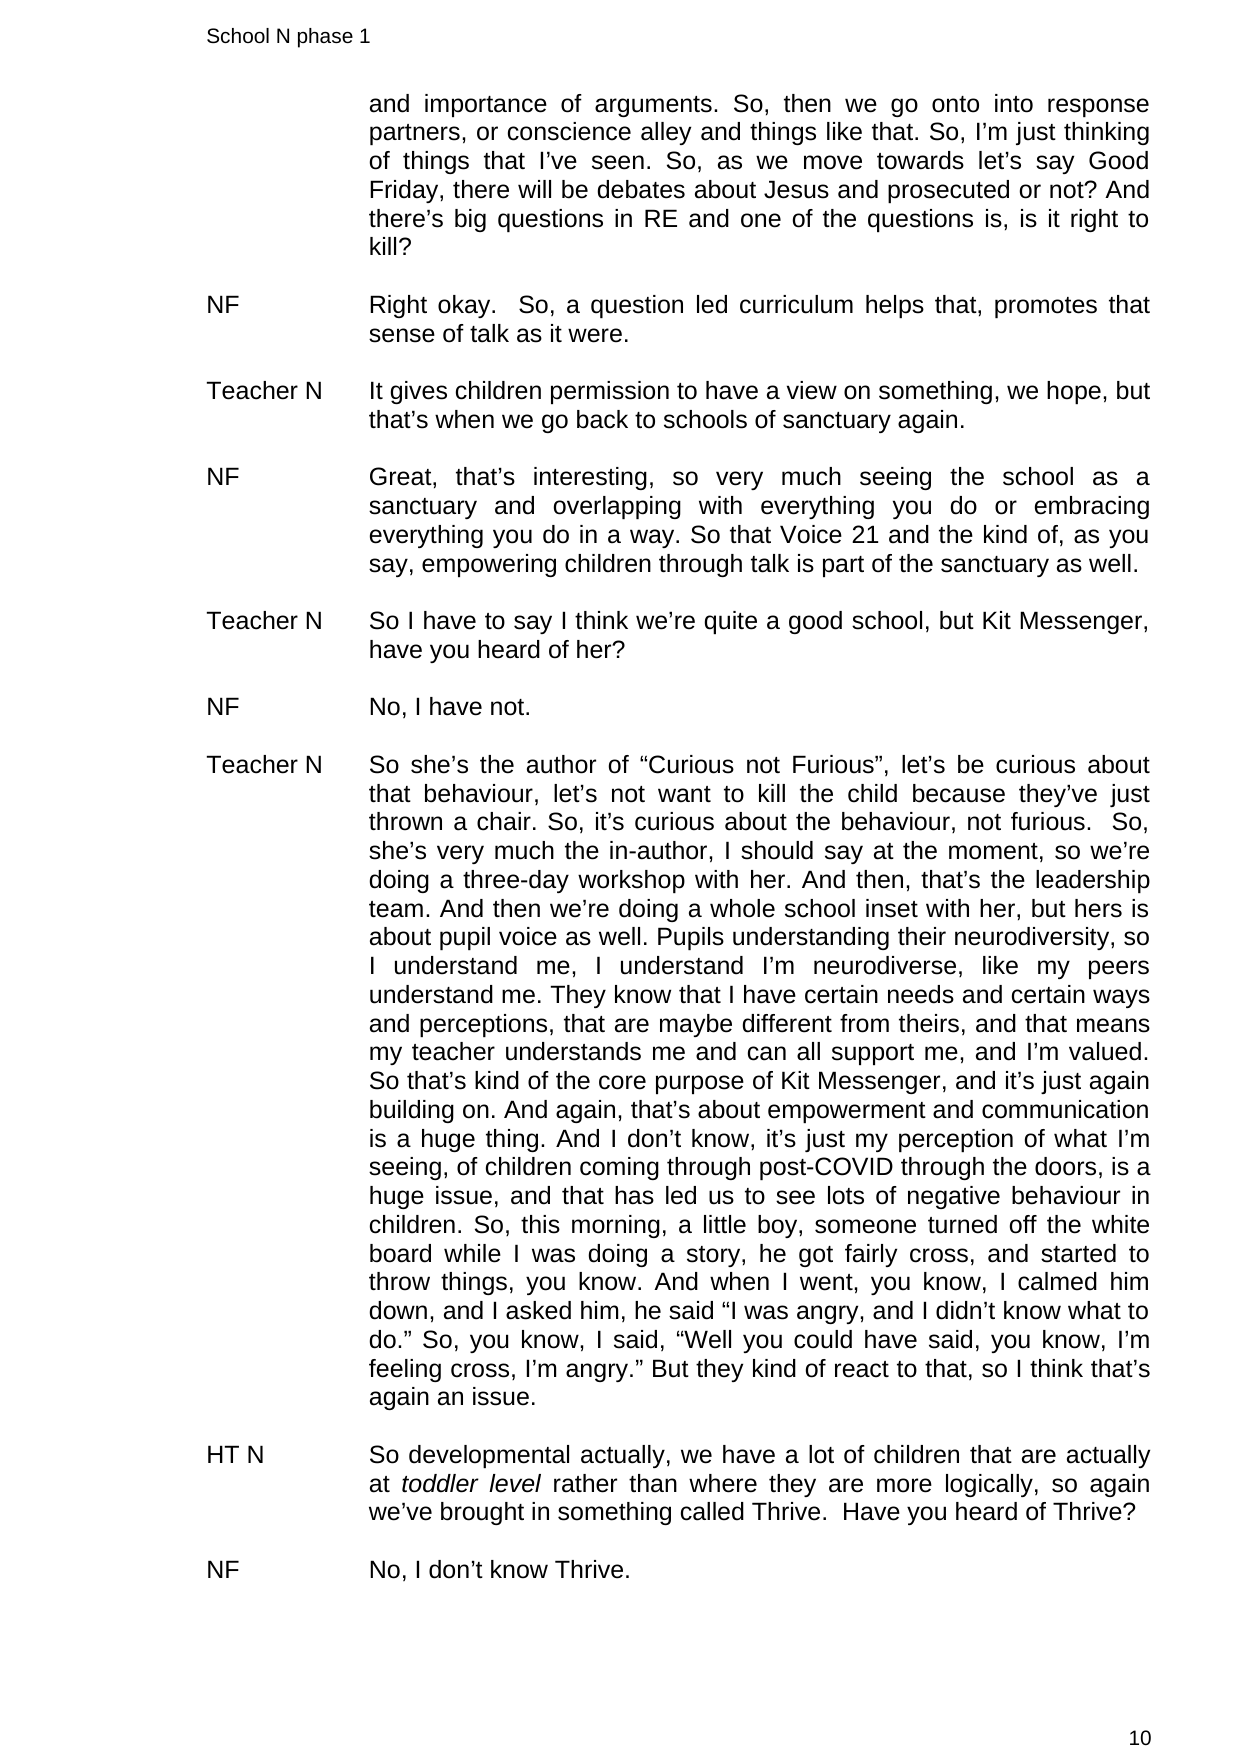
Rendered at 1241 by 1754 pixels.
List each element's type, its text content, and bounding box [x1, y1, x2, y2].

text NF No, I have not. [206, 692, 1152, 721]
text Teacher N So she’s the author of “Curious not Furious”, let’s be curious about that behaviour, let’s not want to kill the child because they’ve just thrown a chair. So, it’s curious about the behaviour, not furious. So, she’s very much the in-author, I should say at the moment, so we’re doing a three-day workshop with her. And then, that’s the leadership team. And then we’re doing a whole school inset with her, but hers is about pupil voice as well. Pupils understanding their neurodiversity, so I understand me, I understand I’m neurodiverse, like my peers understand me. They know that I have certain needs and certain ways and perceptions, that are maybe different from theirs, and that means my teacher understands me and can all support me, and I’m valued. So that’s kind of the core purpose of Kit Messenger, and it’s just again building on. And again, that’s about empowerment and communication is a huge thing. And I don’t know, it’s just my perception of what I’m seeing, of children coming through post-COVID through the doors, is a huge issue, and that has led us to see lots of negative behaviour in children. So, this morning, a little boy, someone turned off the white board while I was doing a story, he got fairly cross, and started to throw things, you know. And when I went, you know, I calmed him down, and I asked him, he said “I was angry, and I didn’t know what to do.” So, you know, I said, “Well you could have said, you know, I’m feeling cross, I’m angry.” But they kind of react to that, so I think that’s again an issue. [206, 750, 1152, 1411]
text HT N So developmental actually, we have a lot of children that are actually at toddler level rather than where they are more logically, so again we’ve brought in something called Thrive. Have you heard of Thrive? [206, 1440, 1152, 1526]
text Teacher N So I have to say I think we’re quite a good school, but Kit Messenger, have you heard of her? [206, 606, 1152, 664]
text NF Great, that’s interesting, so very much seeing the school as a sanctuary and overlapping with everything you do or embracing everything you do in a way. So that Voice 21 and the kind of, as you say, empowering children through talk is part of the sanctuary as well. [206, 462, 1152, 577]
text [206, 89, 1152, 261]
text NF Right okay. So, a question led curriculum helps that, promotes that sense of talk as it were. [206, 290, 1152, 347]
text NF No, I don’t know Thrive. [206, 1555, 1152, 1584]
text Teacher N It gives children permission to have a view on something, we hope, but that’s when we go back to schools of sanctuary again. [206, 376, 1152, 434]
